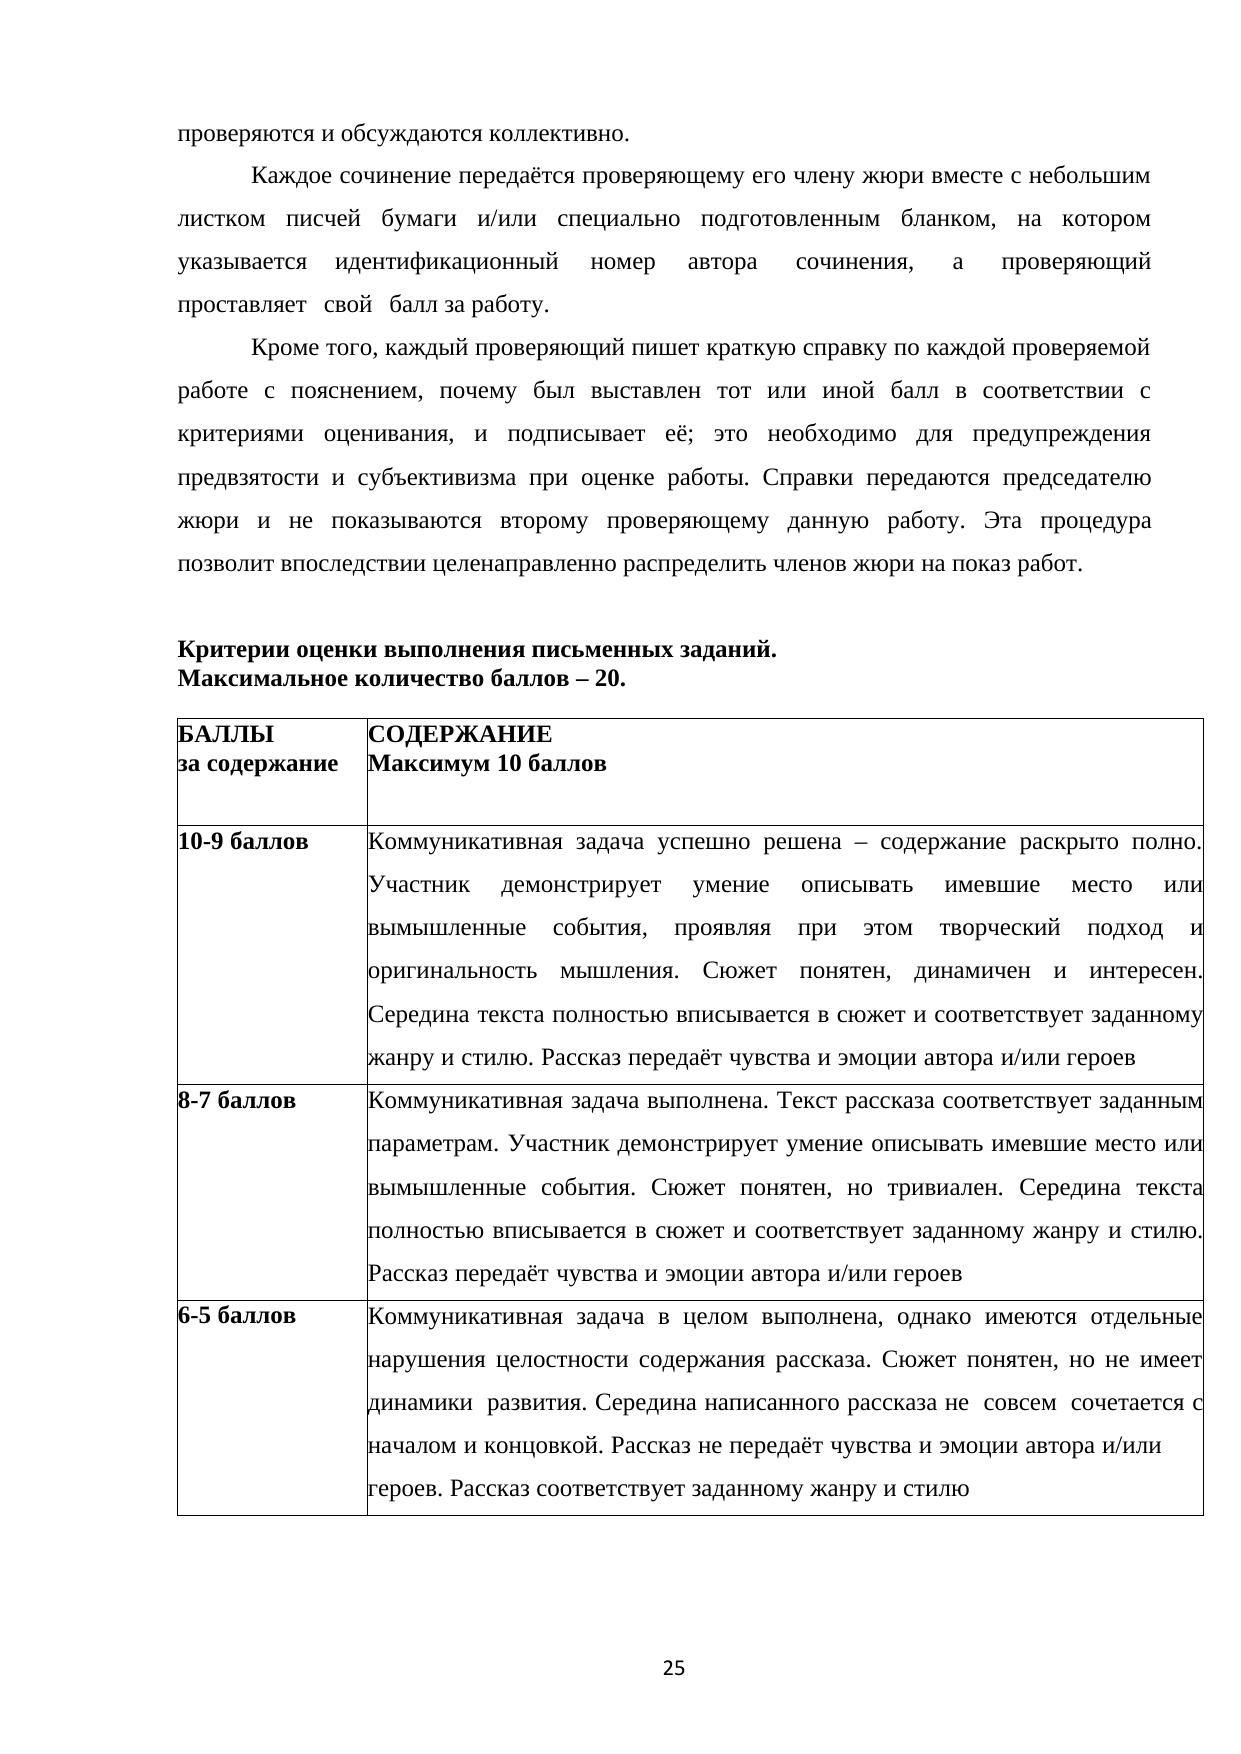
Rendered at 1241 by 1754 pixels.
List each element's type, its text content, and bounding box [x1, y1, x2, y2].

text Максимальное количество баллов – 20. [177, 663, 1152, 692]
table_cell 10-9 баллов [178, 826, 367, 1084]
table_cell Коммуникативная задача в целом выполнена, однако имеются отдельные нарушения целостности содержания рассказа. Сюжет понятен, но не имеет динамики развития. Середина написанного рассказа не совсем сочетается с началом и концовкой. Рассказ не передаёт чувства и эмоции автора и/или героев. Рассказ соответствует заданному жанру и стилю [368, 1301, 1203, 1515]
table_header СОДЕРЖАНИЕ Максимум 10 баллов [368, 719, 1203, 825]
text Кроме того, каждый проверяющий пишет краткую справку по каждой проверяемой работе с пояснением, почему был выставлен тот или иной балл в соответствии с критериями оценивания, и подписывает её; это необходимо для предупреждения предвзятости и субъективизма при оценке работы. Справки передаются председателю жюри и не показываются второму проверяющему данную работу. Эта процедура позволит впоследствии целенаправленно распределить членов жюри на показ работ. [177, 332, 1152, 577]
table_cell 8-7 баллов [178, 1085, 367, 1300]
table_header БАЛЛЫ за содержание [178, 719, 367, 825]
text Каждое сочинение передаётся проверяющему его члену жюри вместе с небольшим листком писчей бумаги и/или специально подготовленным бланком, на котором указывается идентификационный номер автора сочинения, а проверяющий проставляет свой балл за работу. [177, 160, 1152, 318]
table_cell 6-5 баллов [178, 1301, 367, 1515]
table_cell Коммуникативная задача выполнена. Текст рассказа соответствует заданным параметрам. Участник демонстрирует умение описывать имевшие место или вымышленные события. Сюжет понятен, но тривиален. Середина текста полностью вписывается в сюжет и соответствует заданному жанру и стилю. Рассказ передаёт чувства и эмоции автора и/или героев [368, 1085, 1203, 1300]
subtitle Критерии оценки выполнения письменных заданий. [177, 634, 1152, 663]
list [177, 118, 1152, 147]
table_cell Коммуникативная задача успешно решена – содержание раскрыто полно. Участник демонстрирует умение описывать имевшие место или вымышленные события, проявляя при этом творческий подход и оригинальность мышления. Сюжет понятен, динамичен и интересен. Середина текста полностью вписывается в сюжет и соответствует заданному жанру и стилю. Рассказ передаёт чувства и эмоции автора и/или героев [368, 826, 1203, 1084]
